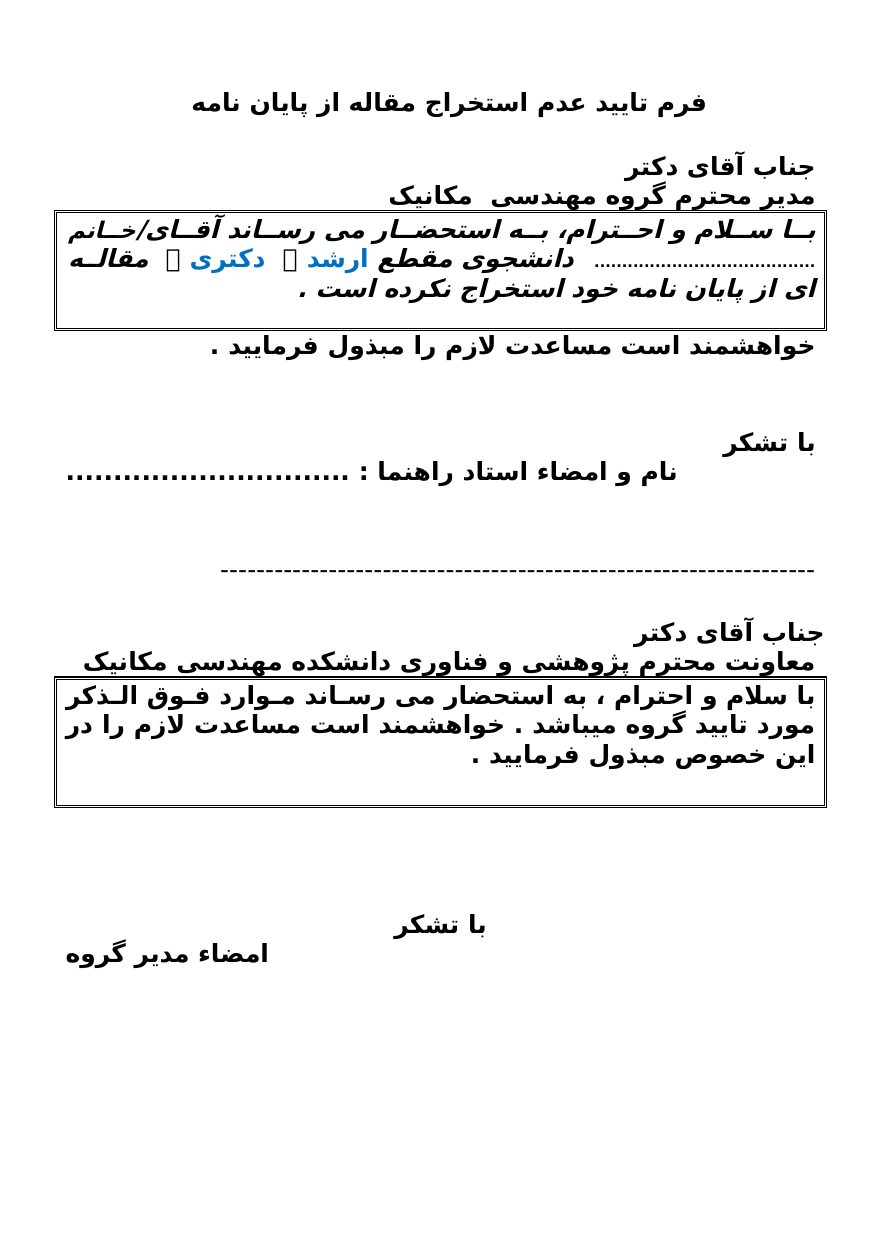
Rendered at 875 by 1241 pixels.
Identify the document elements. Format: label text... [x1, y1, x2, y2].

text نام و امضاء استاد راهنما : .............................. [66, 457, 816, 487]
text فرم تایید عدم استخراج مقاله از پایان نامه [66, 89, 816, 118]
text امضاء مدیر گروه [66, 940, 816, 969]
text معاونت محترم پژوهشی و فناوری دانشکده مهندسی مکانیک [66, 647, 816, 676]
text با تشکر [66, 876, 816, 940]
text با تشکر [66, 394, 816, 457]
text با سلام و احترام ، به استحضار می رساند موارد فوق الذکر مورد تایید گروه میباشد . خواهشمند است مساعدت لازم را در این خصوص مبذول فرمایید . [57, 680, 824, 769]
text مدیر محترم گروه مهندسی مکانیک [66, 181, 816, 210]
text خواهشمند است مساعدت لازم را مبذول فرمایید . [66, 331, 816, 360]
text جناب آقای دکتر [66, 618, 824, 647]
text جناب آقای دکتر [66, 152, 816, 181]
text ------------------------------------------------------------------ [66, 555, 816, 584]
